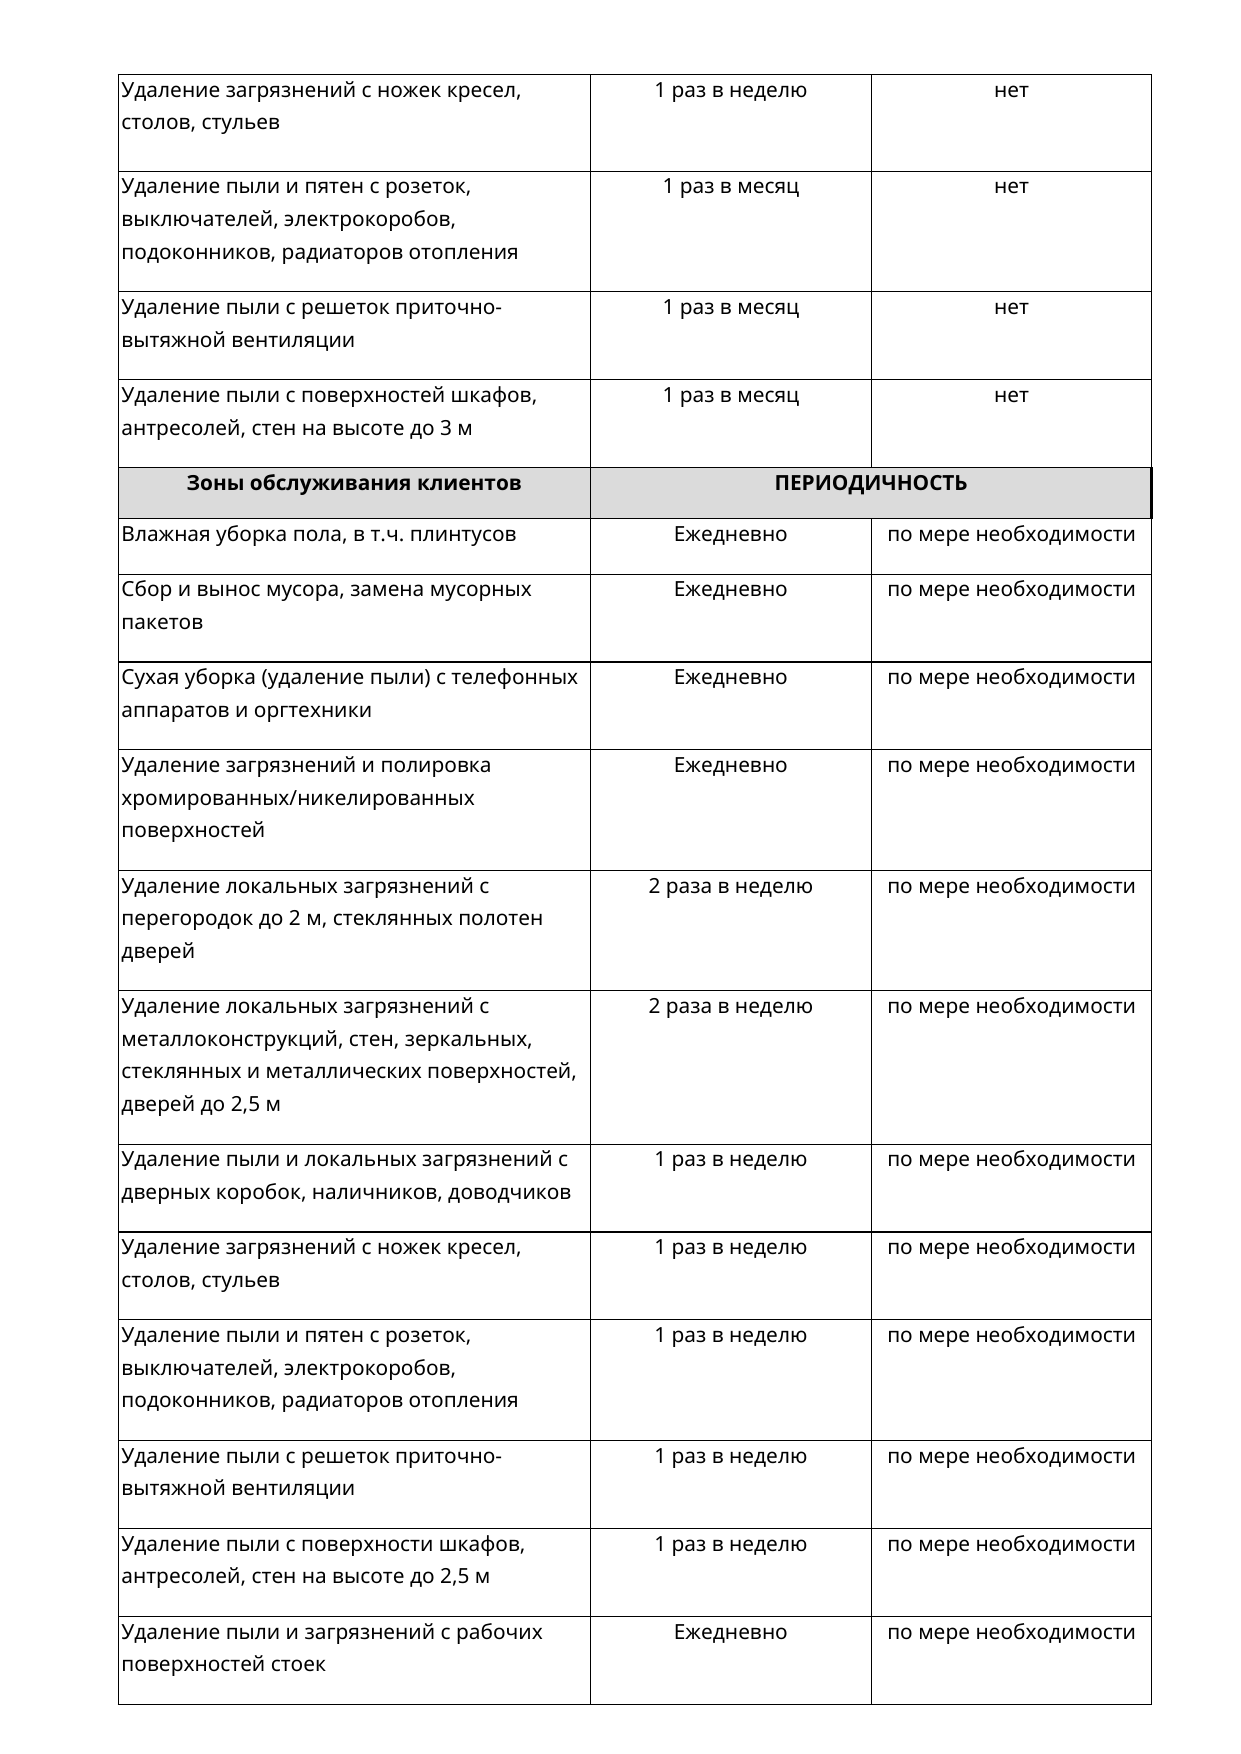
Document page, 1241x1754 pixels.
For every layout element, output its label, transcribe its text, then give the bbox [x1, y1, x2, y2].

table_cell по мере необходимости [872, 750, 1151, 870]
table_cell Удаление локальных загрязнений с металлоконструкций, стен, зеркальных, стеклянных и металлических поверхностей, дверей до 2,5 м [119, 991, 590, 1143]
table_cell Удаление пыли с решеток приточно-вытяжной вентиляции [119, 1441, 590, 1528]
table_cell Удаление пыли и пятен с розеток, выключателей, электрокоробов, подоконников, радиаторов отопления [119, 172, 590, 291]
table_cell нет [872, 292, 1151, 379]
table_cell 1 раз в неделю [591, 1441, 871, 1528]
table_cell Удаление загрязнений с ножек кресел, столов, стульев [119, 75, 590, 171]
table_cell 1 раз в неделю [591, 1233, 871, 1319]
table_cell нет [872, 75, 1151, 171]
table_cell 1 раз в месяц [591, 380, 871, 467]
table_cell по мере необходимости [872, 1233, 1151, 1319]
table_cell 1 раз в месяц [591, 292, 871, 379]
table_cell Удаление локальных загрязнений с перегородок до 2 м, стеклянных полотен дверей [119, 871, 590, 990]
table_cell по мере необходимости [872, 663, 1151, 749]
table_cell Удаление пыли с поверхностей шкафов, антресолей, стен на высоте до 3 м [119, 380, 590, 467]
table_cell Ежедневно [591, 519, 871, 573]
table_cell 1 раз в неделю [591, 1145, 871, 1231]
table_cell 1 раз в неделю [591, 75, 871, 171]
table_cell Удаление загрязнений и полировка хромированных/никелированных поверхностей [119, 750, 590, 870]
table_cell 1 раз в неделю [591, 1529, 871, 1616]
table_cell 2 раза в неделю [591, 871, 871, 990]
table_cell Ежедневно [591, 663, 871, 749]
table_cell Удаление пыли с решеток приточно-вытяжной вентиляции [119, 292, 590, 379]
table_cell 2 раза в неделю [591, 991, 871, 1143]
table_cell по мере необходимости [872, 575, 1151, 661]
table_cell по мере необходимости [872, 1145, 1151, 1231]
table_cell Сбор и вынос мусора, замена мусорных пакетов [119, 575, 590, 661]
table_cell Ежедневно [591, 750, 871, 870]
table_cell ПЕРИОДИЧНОСТЬ [591, 468, 1150, 518]
table_cell Удаление пыли с поверхности шкафов, антресолей, стен на высоте до 2,5 м [119, 1529, 590, 1616]
table_cell по мере необходимости [872, 991, 1151, 1143]
table_cell по мере необходимости [872, 1320, 1151, 1440]
table_cell по мере необходимости [872, 519, 1151, 573]
table_cell Удаление загрязнений с ножек кресел, столов, стульев [119, 1233, 590, 1319]
table_cell Ежедневно [591, 1617, 871, 1704]
table_cell 1 раз в неделю [591, 1320, 871, 1440]
table_cell Сухая уборка (удаление пыли) с телефонных аппаратов и оргтехники [119, 663, 590, 749]
table_cell Влажная уборка пола, в т.ч. плинтусов [119, 519, 590, 573]
table_cell Зоны обслуживания клиентов [119, 468, 590, 518]
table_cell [872, 1617, 1151, 1704]
table_cell Удаление пыли и загрязнений с рабочих поверхностей стоек [119, 1617, 590, 1704]
table_cell 1 раз в месяц [591, 172, 871, 291]
table_cell Ежедневно [591, 575, 871, 661]
table_cell Удаление пыли и локальных загрязнений с дверных коробок, наличников, доводчиков [119, 1145, 590, 1231]
table_cell Удаление пыли и пятен с розеток, выключателей, электрокоробов, подоконников, радиаторов отопления [119, 1320, 590, 1440]
table_cell нет [872, 172, 1151, 291]
table_cell по мере необходимости [872, 871, 1151, 990]
table_cell по мере необходимости [872, 1441, 1151, 1528]
table_cell нет [872, 380, 1151, 467]
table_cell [872, 1529, 1151, 1616]
